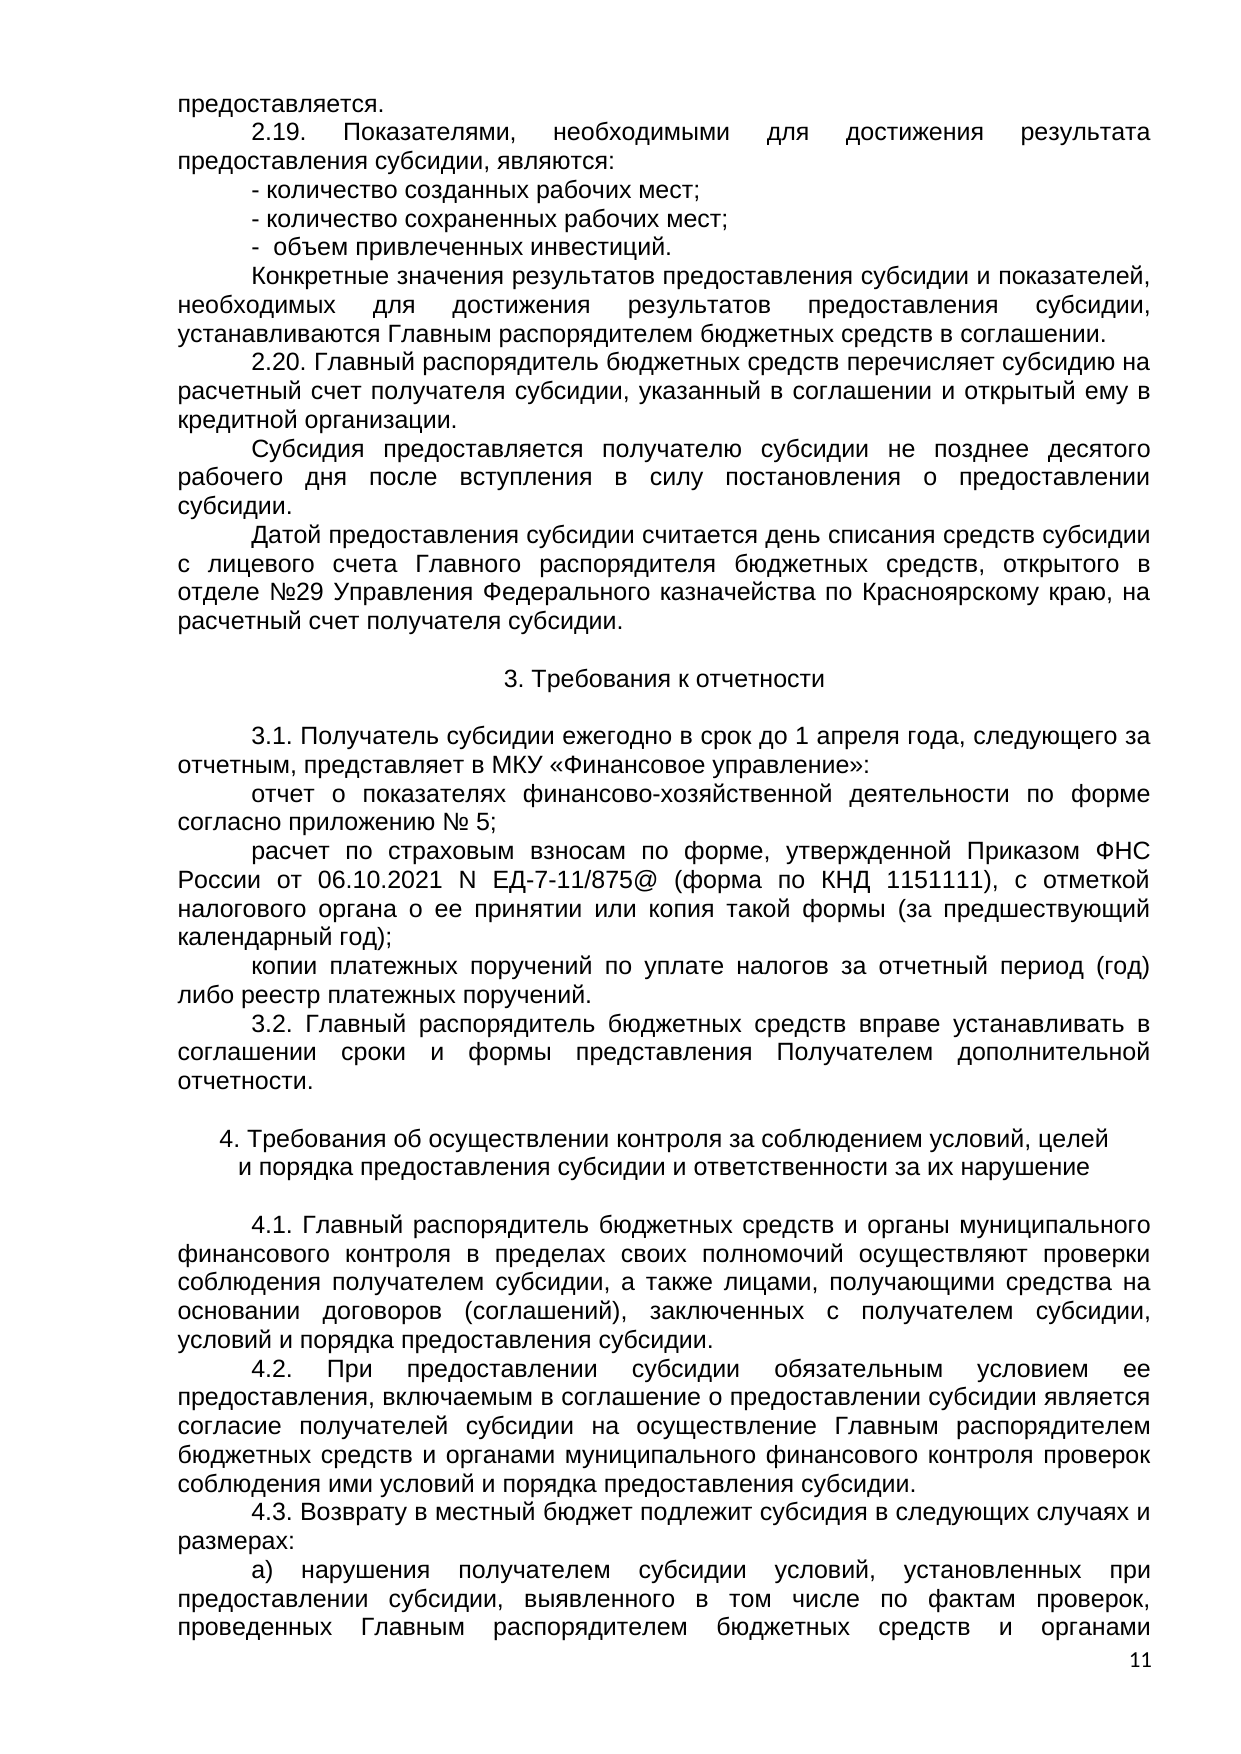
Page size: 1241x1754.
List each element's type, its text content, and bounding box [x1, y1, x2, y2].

text 4.1. Главный распорядитель бюджетных средств и органы муниципального финансового контроля в пределах своих полномочий осуществляют проверки соблюдения получателем субсидии, а также лицами, получающими средства на основании договоров (соглашений), заключенных с получателем субсидии, условий и порядка предоставления субсидии. [177, 1210, 1152, 1354]
text - количество созданных рабочих мест; [177, 175, 1152, 204]
title и порядка предоставления субсидии и ответственности за их нарушение [177, 1152, 1152, 1181]
text - объем привлеченных инвестиций. [177, 232, 1152, 261]
text 2.20. Главный распорядитель бюджетных средств перечисляет субсидию на расчетный счет получателя субсидии, указанный в соглашении и открытый ему в кредитной организации. [177, 347, 1152, 434]
text Датой предоставления субсидии считается день списания средств субсидии с лицевого счета Главного распорядителя бюджетных средств, открытого в отделе №29 Управления Федерального казначейства по Красноярскому краю, на расчетный счет получателя субсидии. [177, 520, 1152, 635]
text 2.19. Показателями, необходимыми для достижения результата предоставления субсидии, являются: [177, 117, 1152, 175]
text расчет по страховым взносам по форме, утвержденной Приказом ФНС России от 06.10.2021 N ЕД-7-11/875@ (форма по КНД 1151111), с отметкой налогового органа о ее принятии или копия такой формы (за предшествующий календарный год); [177, 836, 1152, 951]
text копии платежных поручений по уплате налогов за отчетный период (год) либо реестр платежных поручений. [177, 951, 1152, 1009]
text - количество сохраненных рабочих мест; [177, 204, 1152, 232]
text 3.2. Главный распорядитель бюджетных средств вправе устанавливать в соглашении сроки и формы представления Получателем дополнительной отчетности. [177, 1009, 1152, 1095]
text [177, 1555, 1152, 1641]
text 4.2. При предоставлении субсидии обязательным условием ее предоставления, включаемым в соглашение о предоставлении субсидии является согласие получателей субсидии на осуществление Главным распорядителем бюджетных средств и органами муниципального финансового контроля проверок соблюдения ими условий и порядка предоставления субсидии. [177, 1354, 1152, 1497]
text Конкретные значения результатов предоставления субсидии и показателей, необходимых для достижения результатов предоставления субсидии, устанавливаются Главным распорядителем бюджетных средств в соглашении. [177, 261, 1152, 347]
text Субсидия предоставляется получателю субсидии не позднее десятого рабочего дня после вступления в силу постановления о предоставлении субсидии. [177, 434, 1152, 520]
title 3. Требования к отчетности [177, 664, 1152, 692]
title 4. Требования об осуществлении контроля за соблюдением условий, целей [177, 1124, 1152, 1152]
text 4.3. Возврату в местный бюджет подлежит субсидия в следующих случаях и размерах: [177, 1497, 1152, 1555]
text отчет о показателях финансово-хозяйственной деятельности по форме согласно приложению № 5; [177, 779, 1152, 836]
text 3.1. Получатель субсидии ежегодно в срок до 1 апреля года, следующего за отчетным, представляет в МКУ «Финансовое управление»: [177, 721, 1152, 779]
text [177, 89, 1152, 117]
